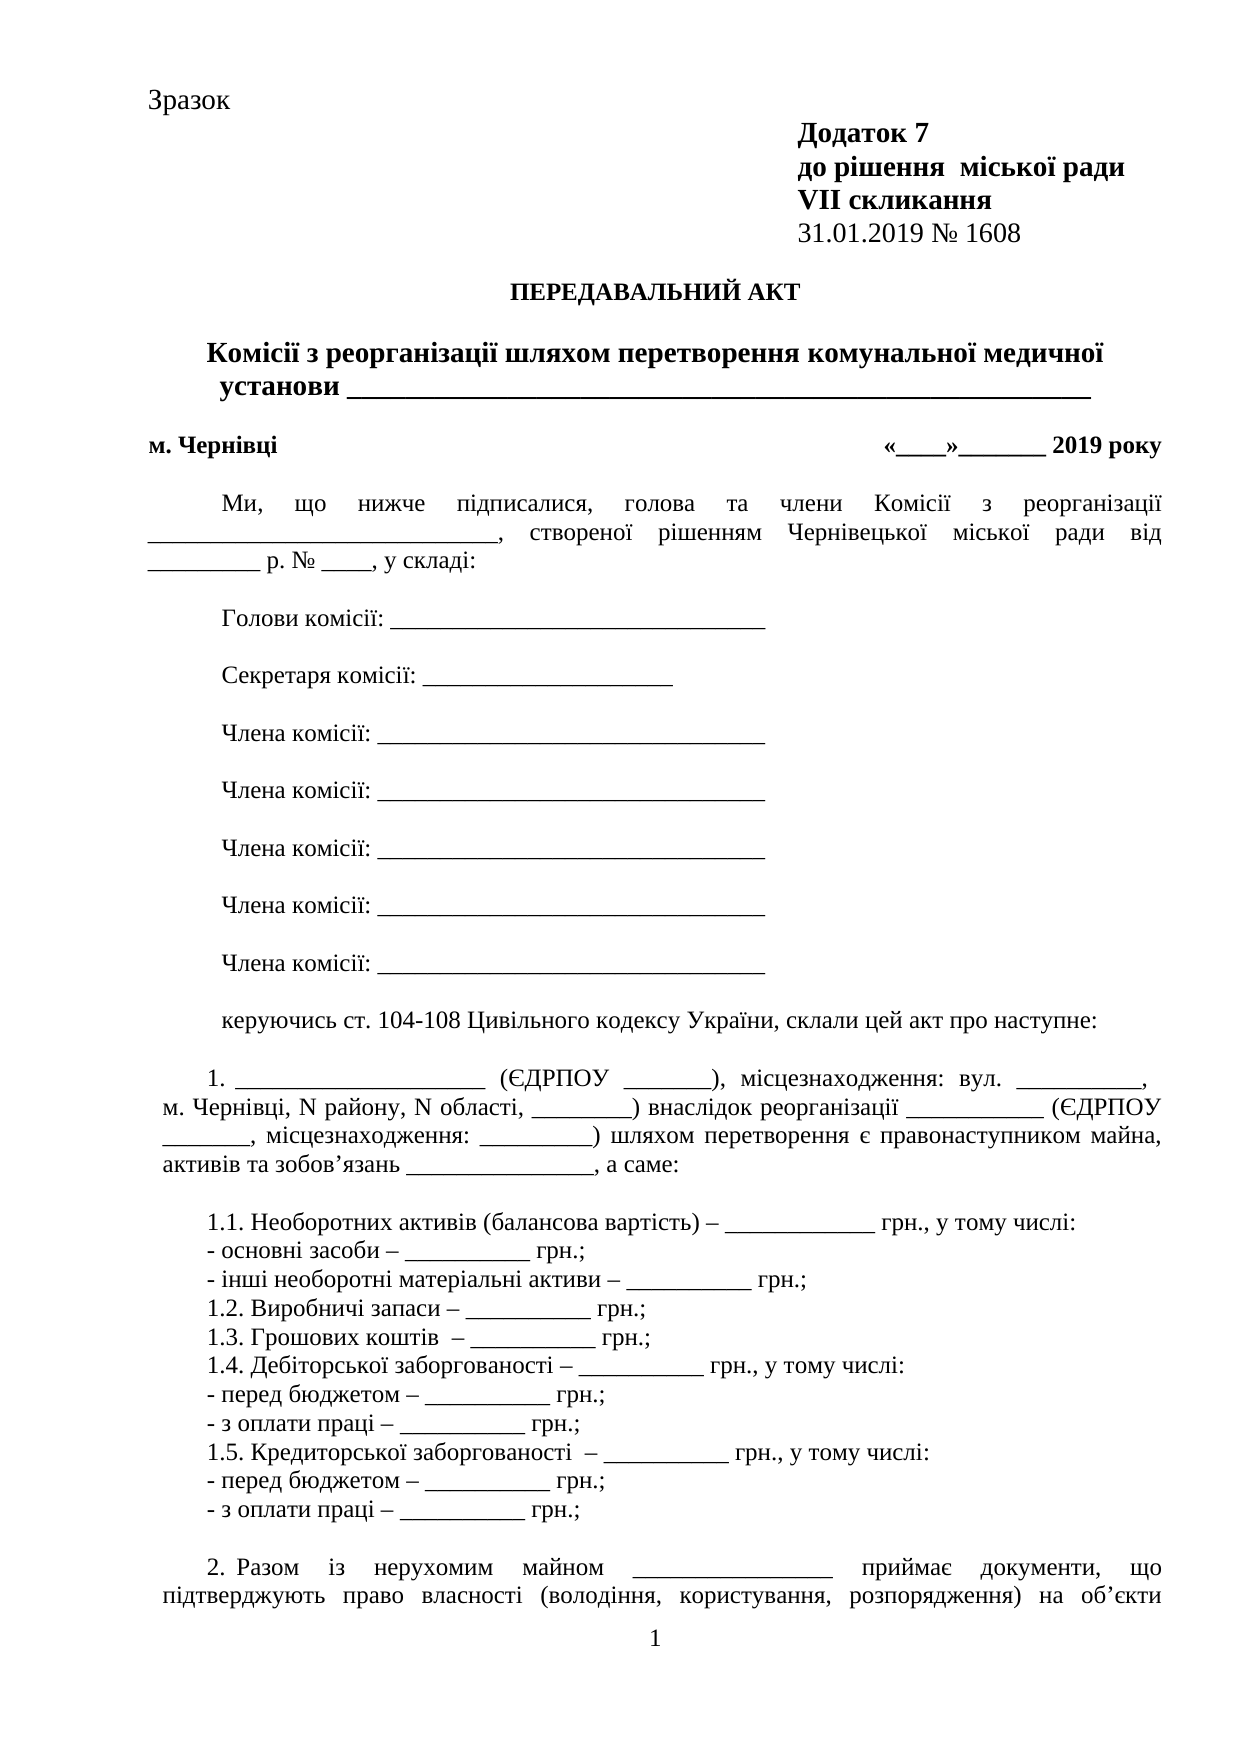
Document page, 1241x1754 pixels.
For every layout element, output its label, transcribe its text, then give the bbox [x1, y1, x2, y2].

text Голови комісії: ______________________________ [148, 603, 1162, 632]
text Члена комісії: _______________________________ [148, 776, 1162, 804]
text Члена комісії: _______________________________ [148, 948, 1162, 977]
text Члена комісії: _______________________________ [148, 891, 1162, 919]
text - з оплати праці – __________ грн.; [207, 1494, 1162, 1523]
text Комісії з реорганізації шляхом перетворення комунальної медичної установи ___________________________________________________ [148, 335, 1162, 402]
text VІІ скликання [797, 182, 1162, 216]
text 1.3. Грошових коштів – __________ грн.; [207, 1322, 1162, 1351]
text - основні засоби – __________ грн.; [207, 1236, 1162, 1264]
text Секретаря комісії: ____________________ [148, 661, 1162, 689]
text - перед бюджетом – __________ грн.; [207, 1379, 1162, 1408]
text - з оплати праці – __________ грн.; [207, 1408, 1162, 1437]
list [162, 1552, 1162, 1609]
text 1.2. Виробничі запаси – __________ грн.; [207, 1293, 1162, 1322]
text Члена комісії: _______________________________ [148, 718, 1162, 747]
text до рішення міської ради [797, 149, 1162, 182]
text керуючись ст. 104-108 Цивільного кодексу України, склали цей акт про наступне: [148, 1006, 1162, 1034]
text м. Чернівці «____»_______ 2019 року [148, 431, 1162, 459]
text - інші необоротні матеріальні активи – __________ грн.; [207, 1264, 1162, 1293]
text Члена комісії: _______________________________ [148, 833, 1162, 862]
text 31.01.2019 № 1608 [797, 216, 1162, 248]
text 1.4. Дебіторської заборгованості – __________ грн., у тому числі: [207, 1351, 1162, 1379]
text Додаток 7 [797, 115, 1162, 149]
text Зразок [148, 82, 1162, 115]
text 1.5. Кредиторської заборгованості – __________ грн., у тому числі: [207, 1437, 1162, 1466]
text Ми, що нижче підписалися, голова та члени Комісії з реорганізації ____________________________, створеної рішенням Чернівецької міської ради від _________ р. № ____, у складі: [148, 488, 1162, 574]
list ____________________ (ЄДРПОУ _______), місцезнаходження: вул. __________, м. Чернівці, N району, N області, ________) внаслідок реорганізації ___________ (ЄДРПОУ _______, місцезнаходження: _________) шляхом перетворення є правонаступником майна, активів та зобов’язань _______________, а саме: [162, 1063, 1162, 1178]
text ПЕРЕДАВАЛЬНИЙ АКТ [148, 277, 1162, 306]
text - перед бюджетом – __________ грн.; [207, 1466, 1162, 1494]
text 1.1. Необоротних активів (балансова вартість) – ____________ грн., у тому числі: [207, 1207, 1162, 1236]
